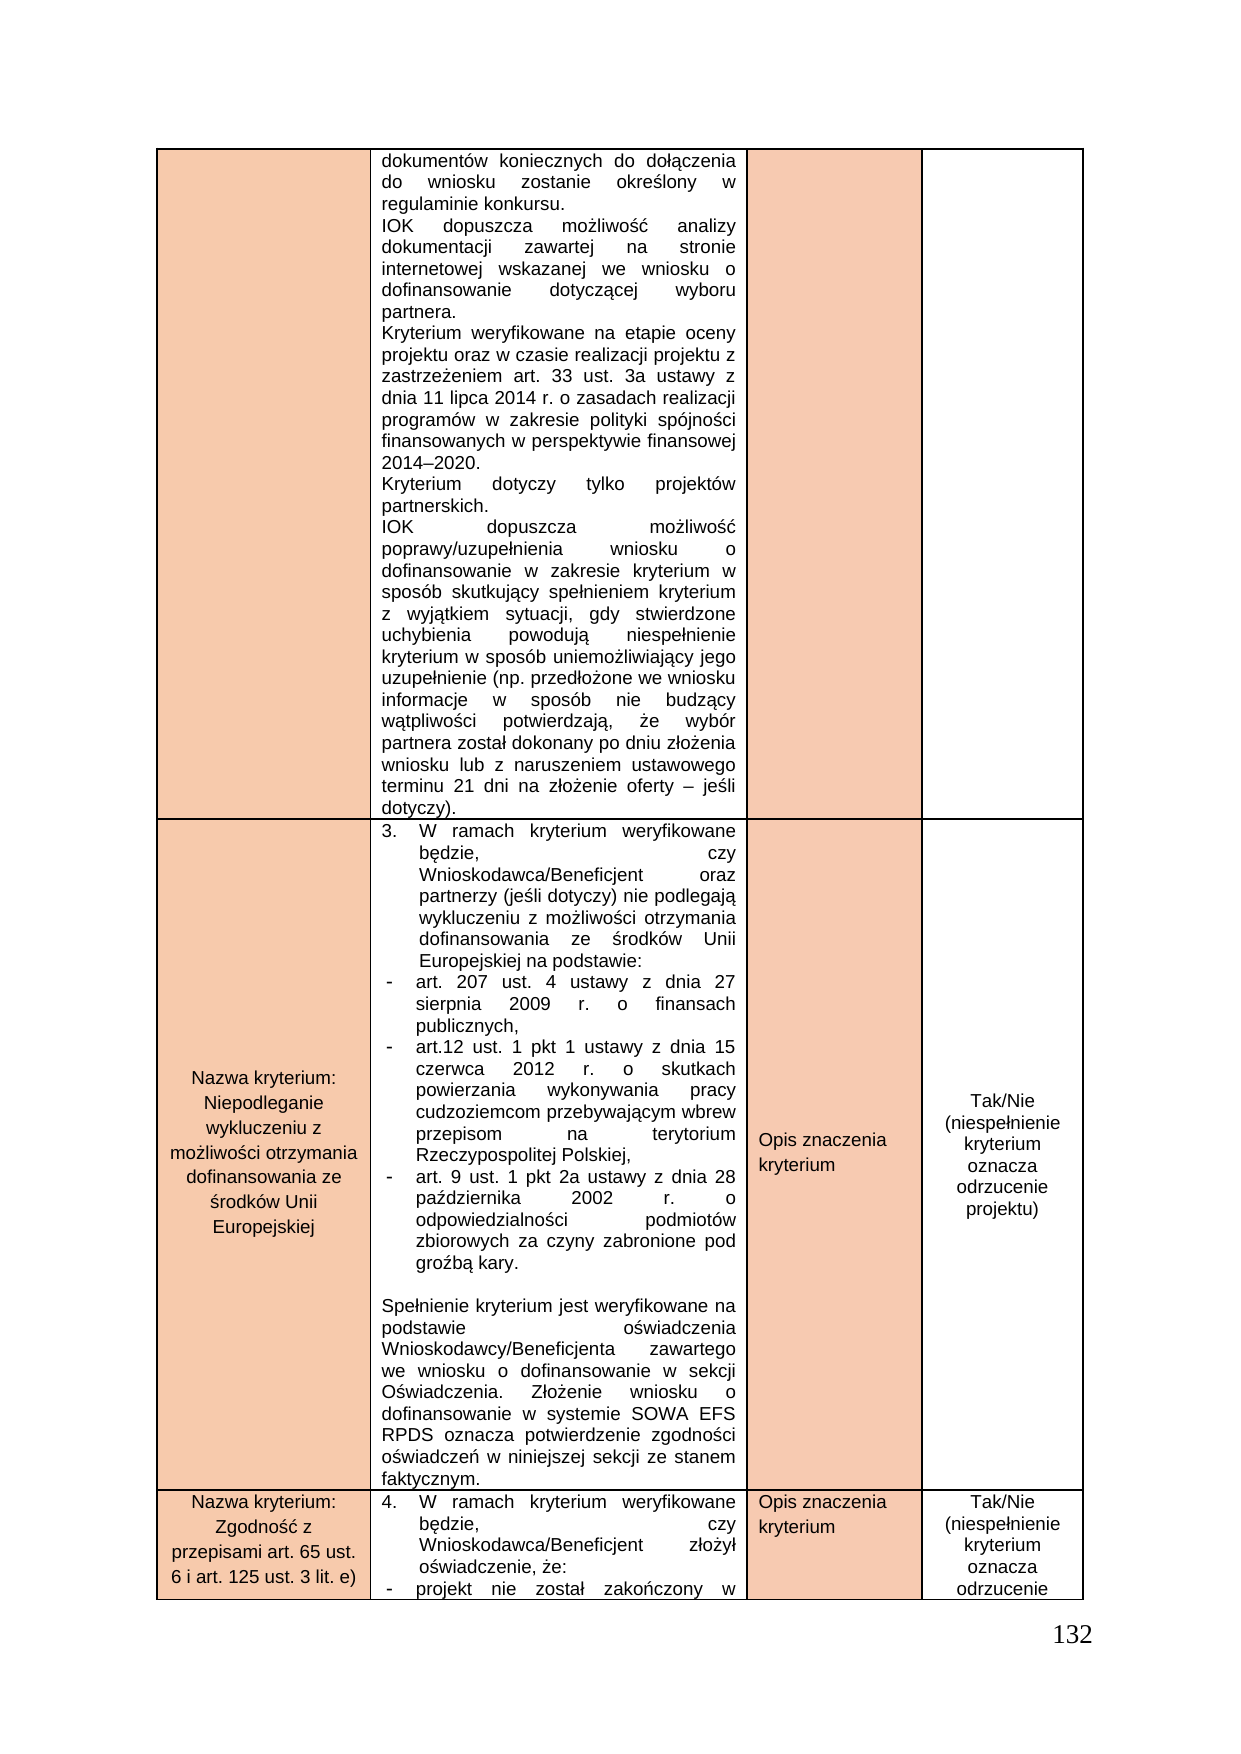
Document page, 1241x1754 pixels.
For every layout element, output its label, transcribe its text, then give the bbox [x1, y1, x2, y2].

table_cell W ramach kryterium weryfikowane będzie, czy Wnioskodawca/Beneficjent oraz partnerzy (jeśli dotyczy) nie podlegają wykluczeniu z możliwości otrzymania dofinansowania ze środków Unii Europejskiej na podstawie: art. 207 ust. 4 ustawy z dnia 27 sierpnia 2009 r. o finansach publicznych, art.12 ust. 1 pkt 1 ustawy z dnia 15 czerwca 2012 r. o skutkach powierzania wykonywania pracy cudzoziemcom przebywającym wbrew przepisom na terytorium Rzeczypospolitej Polskiej, art. 9 ust. 1 pkt 2a ustawy z dnia 28 października 2002 r. o odpowiedzialności podmiotów zbiorowych za czyny zabronione pod groźbą kary. Spełnienie kryterium jest weryfikowane na podstawie oświadczenia Wnioskodawcy/Beneficjenta zawartego we wniosku o dofinansowanie w sekcji Oświadczenia. Złożenie wniosku o dofinansowanie w systemie SOWA EFS RPDS oznacza potwierdzenie zgodności oświadczeń w niniejszej sekcji ze stanem faktycznym. [371, 820, 746, 1489]
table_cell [158, 150, 370, 818]
table_cell Nazwa kryterium: Niepodleganie wykluczeniu z możliwości otrzymania dofinansowania ze środków Unii Europejskiej [158, 820, 370, 1489]
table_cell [158, 1491, 370, 1599]
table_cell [748, 1491, 921, 1599]
table_cell Opis znaczenia kryterium [748, 820, 921, 1489]
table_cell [748, 150, 921, 818]
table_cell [923, 150, 1082, 818]
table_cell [371, 1491, 746, 1599]
table_cell Tak/Nie (niespełnienie kryterium oznacza odrzucenie projektu) [923, 820, 1082, 1489]
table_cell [371, 150, 746, 818]
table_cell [923, 1491, 1082, 1599]
